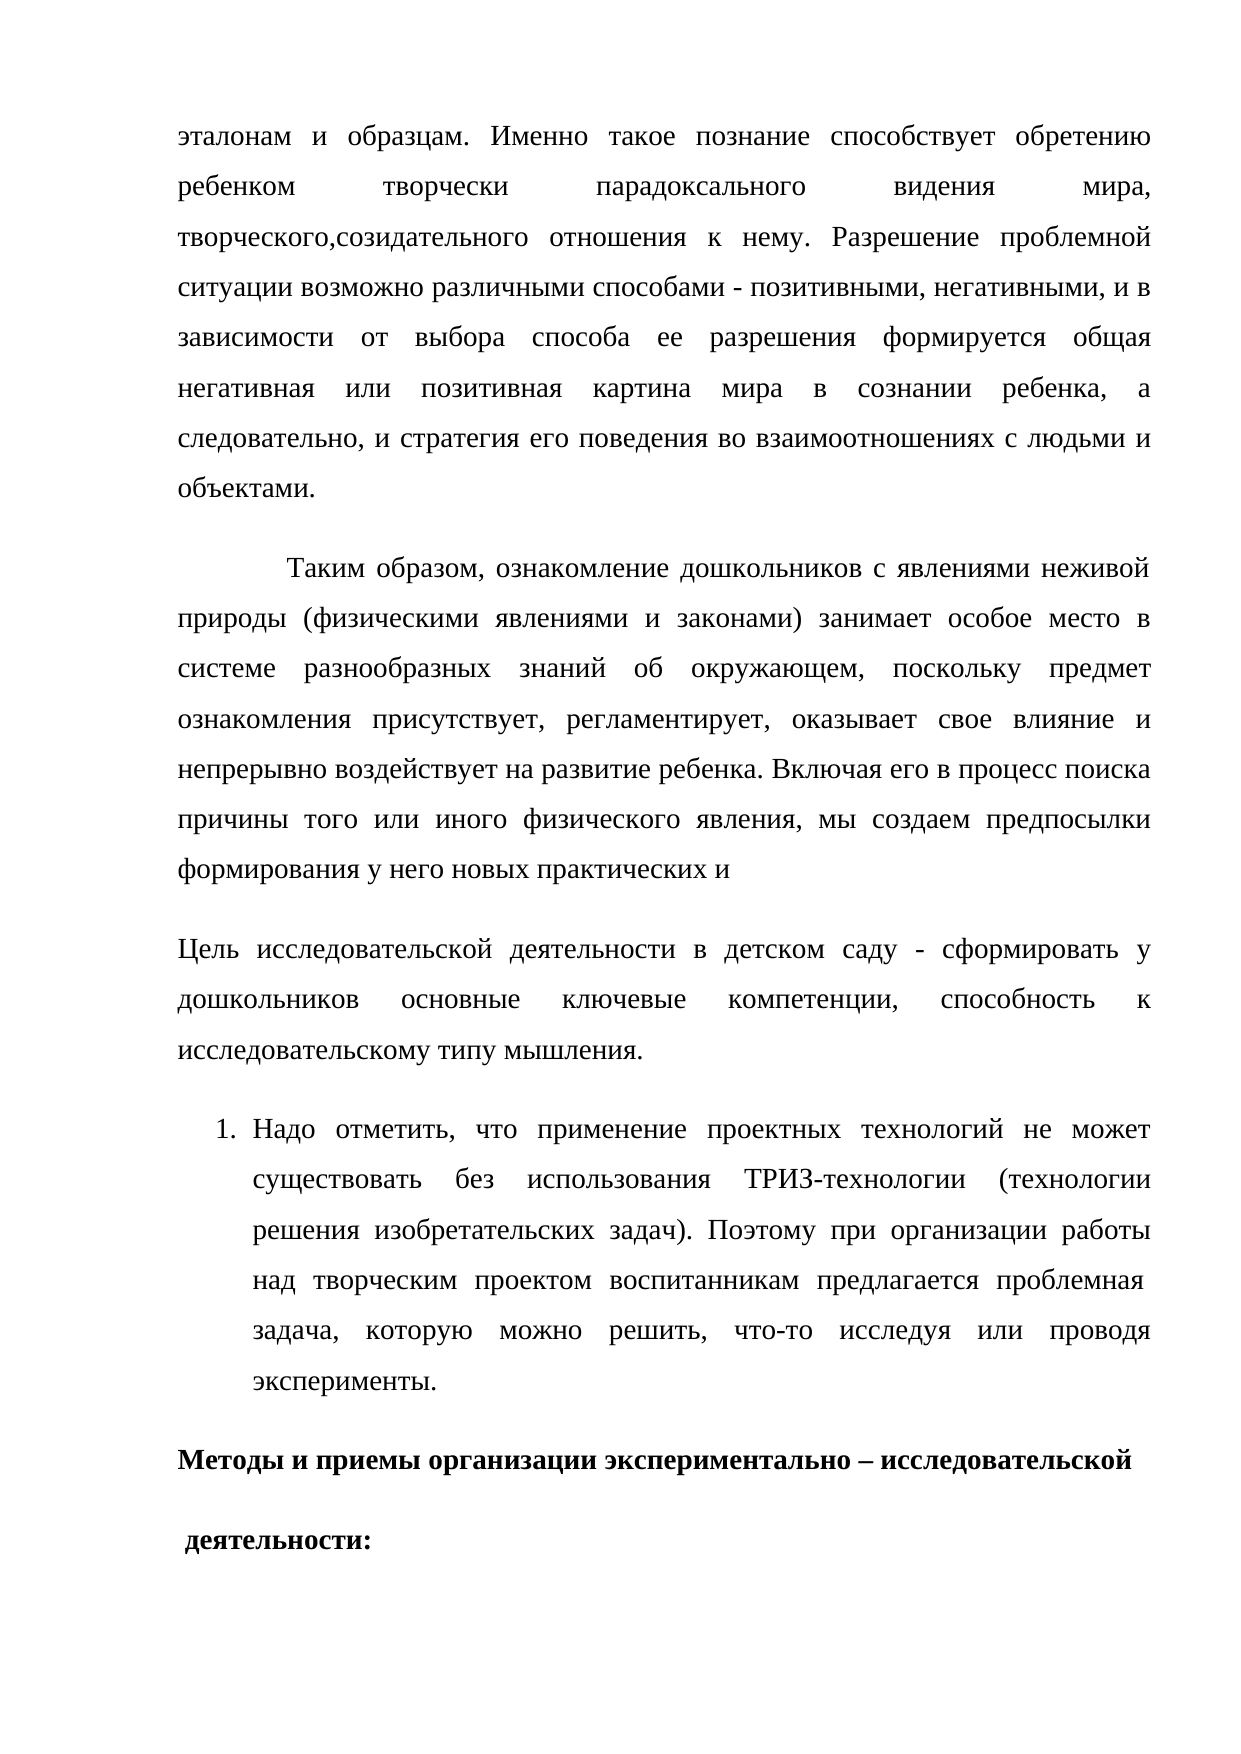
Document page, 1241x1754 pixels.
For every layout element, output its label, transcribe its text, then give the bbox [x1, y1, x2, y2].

text Таким образом, ознакомление дошкольников с явлениями неживой природы (физическими явлениями и законами) занимает особое место в системе разнообразных знаний об окружающем, поскольку предмет ознакомления присутствует, регламентирует, оказывает свое влияние и непрерывно воздействует на развитие ребенка. Включая его в процесс поиска причины того или иного физического явления, мы создаем предпосылки формирования у него новых практических и [177, 550, 1152, 885]
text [177, 118, 1152, 504]
list Надо отметить, что применение проектных технологий не может существовать без использования ТРИЗ-технологии (технологии решения изобретательских задач). Поэтому при организации работы над творческим проектом воспитанникам предлагается проблемная задача, которую можно решить, что-то исследуя или проводя эксперименты. [215, 1111, 1152, 1396]
text Цель исследовательской деятельности в детском саду - сформировать у дошкольников основные ключевые компетенции, способность к исследовательскому типу мышления. [177, 931, 1152, 1065]
text Методы и приемы организации экспериментально – исследовательской [177, 1442, 1152, 1476]
text деятельности: [177, 1522, 1152, 1555]
